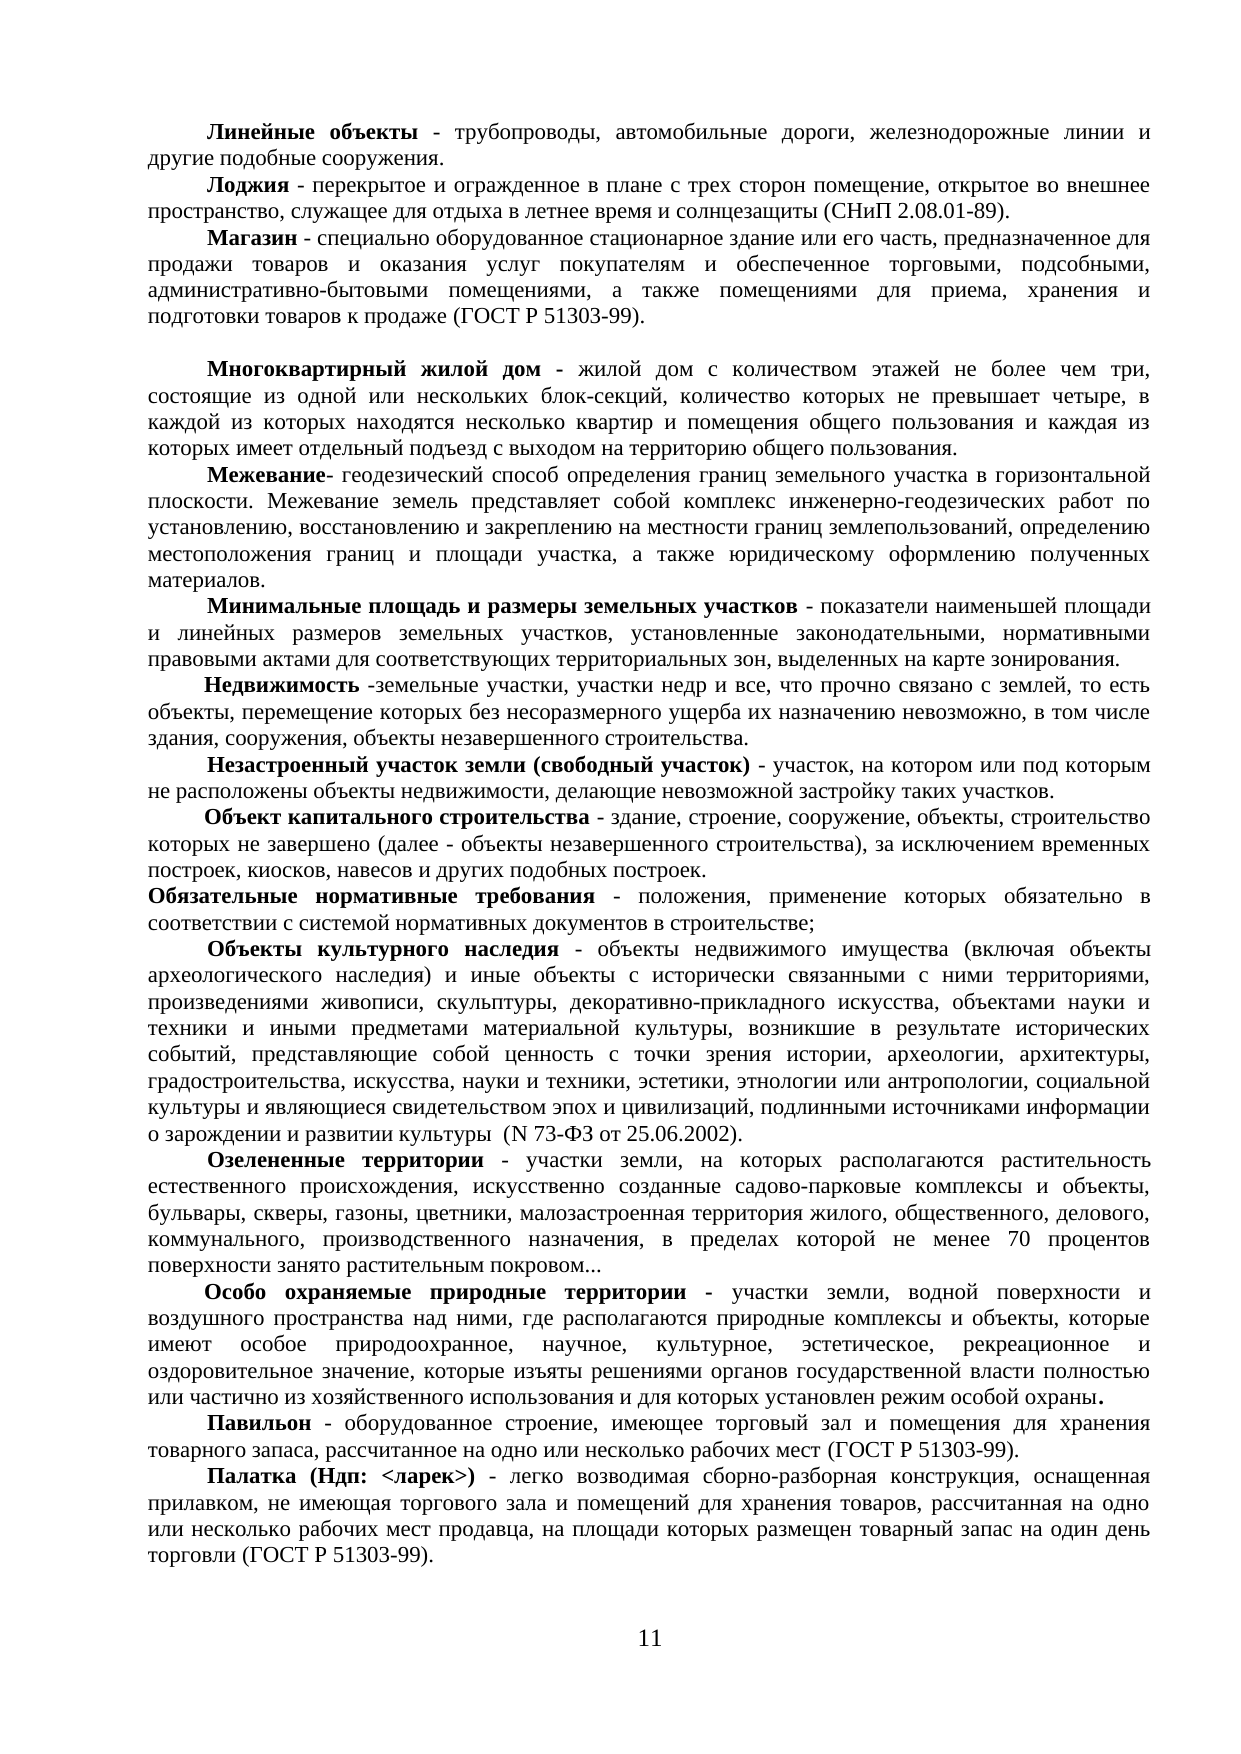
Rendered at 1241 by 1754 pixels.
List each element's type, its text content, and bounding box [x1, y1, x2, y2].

text Павильон - оборудованное строение, имеющее торговый зал и помещения для хранения товарного запаса, рассчитанное на одно или несколько рабочих мест (ГОСТ Р 51303-99). [148, 1409, 1152, 1462]
text Объект капитального строительства - здание, строение, сооружение, объекты, строительство которых не завершено (далее - объекты незавершенного строительства), за исключением временных построек, киосков, навесов и других подобных построек. [148, 803, 1152, 882]
text Объекты культурного наследия - объекты недвижимого имущества (включая объекты археологического наследия) и иные объекты с исторически связанными с ними территориями, произведениями живописи, скульптуры, декоративно-прикладного искусства, объектами науки и техники и иными предметами материальной культуры, возникшие в результате исторических событий, представляющие собой ценность с точки зрения истории, археологии, архитектуры, градостроительства, искусства, науки и техники, эстетики, этнологии или антропологии, социальной культуры и являющиеся свидетельством эпох и цивилизаций, подлинными источниками информации о зарождении и развитии культуры (N 73-ФЗ от 25.06.2002). [148, 935, 1152, 1146]
text Межевание- геодезический способ определения границ земельного участка в горизонтальной плоскости. Межевание земель представляет собой комплекс инженерно-геодезических работ по установлению, восстановлению и закреплению на местности границ землепользований, определению местоположения границ и площади участка, а также юридическому оформлению полученных материалов. [148, 461, 1152, 592]
text Озелененные территории - участки земли, на которых располагаются растительность естественного происхождения, искусственно созданные садово-парковые комплексы и объекты, бульвары, скверы, газоны, цветники, малозастроенная территория жилого, общественного, делового, коммунального, производственного назначения, в пределах которой не менее 70 процентов поверхности занято растительным покровом... [148, 1146, 1152, 1278]
text Обязательные нормативные требования - положения, применение которых обязательно в соответствии с системой нормативных документов в строительстве; [148, 882, 1152, 935]
text Недвижимость -земельные участки, участки недр и все, что прочно связано с землей, то есть объекты, перемещение которых без несоразмерного ущерба их назначению невозможно, в том числе здания, сооружения, объекты незавершенного строительства. [148, 672, 1152, 751]
text Магазин - специально оборудованное стационарное здание или его часть, предназначенное для продажи товаров и оказания услуг покупателям и обеспеченное торговыми, подсобными, административно-бытовыми помещениями, а также помещениями для приема, хранения и подготовки товаров к продаже (ГОСТ Р 51303-99). [148, 223, 1152, 329]
text Незастроенный участок земли (свободный участок) - участок, на котором или под которым не расположены объекты недвижимости, делающие невозможной застройку таких участков. [148, 751, 1152, 803]
text Многоквартирный жилой дом - жилой дом с количеством этажей не более чем три, состоящие из одной или нескольких блок-секций, количество которых не превышает четыре, в каждой из которых находятся несколько квартир и помещения общего пользования и каждая из которых имеет отдельный подъезд с выходом на территорию общего пользования. [148, 355, 1152, 461]
text Палатка (Ндп: <ларек>) - легко возводимая сборно-разборная конструкция, оснащенная прилавком, не имеющая торгового зала и помещений для хранения товаров, рассчитанная на одно или несколько рабочих мест продавца, на площади которых размещен товарный запас на один день торговли (ГОСТ Р 51303-99). [148, 1462, 1152, 1568]
text Минимальные площадь и размеры земельных участков - показатели наименьшей площади и линейных размеров земельных участков, установленные законодательными, нормативными правовыми актами для соответствующих территориальных зон, выделенных на карте зонирования. [148, 592, 1152, 672]
text Лоджия - перекрытое и огражденное в плане с трех сторон помещение, открытое во внешнее пространство, служащее для отдыха в летнее время и солнцезащиты (СНиП 2.08.01-89). [148, 171, 1152, 223]
text Линейные объекты - трубопроводы, автомобильные дороги, железнодорожные линии и другие подобные сооружения. [148, 118, 1152, 171]
text Особо охраняемые природные территории - участки земли, водной поверхности и воздушного пространства над ними, где располагаются природные комплексы и объекты, которые имеют особое природоохранное, научное, культурное, эстетическое, рекреационное и оздоровительное значение, которые изъяты решениями органов государственной власти полностью или частично из хозяйственного использования и для которых установлен режим особой охраны. [148, 1278, 1152, 1409]
